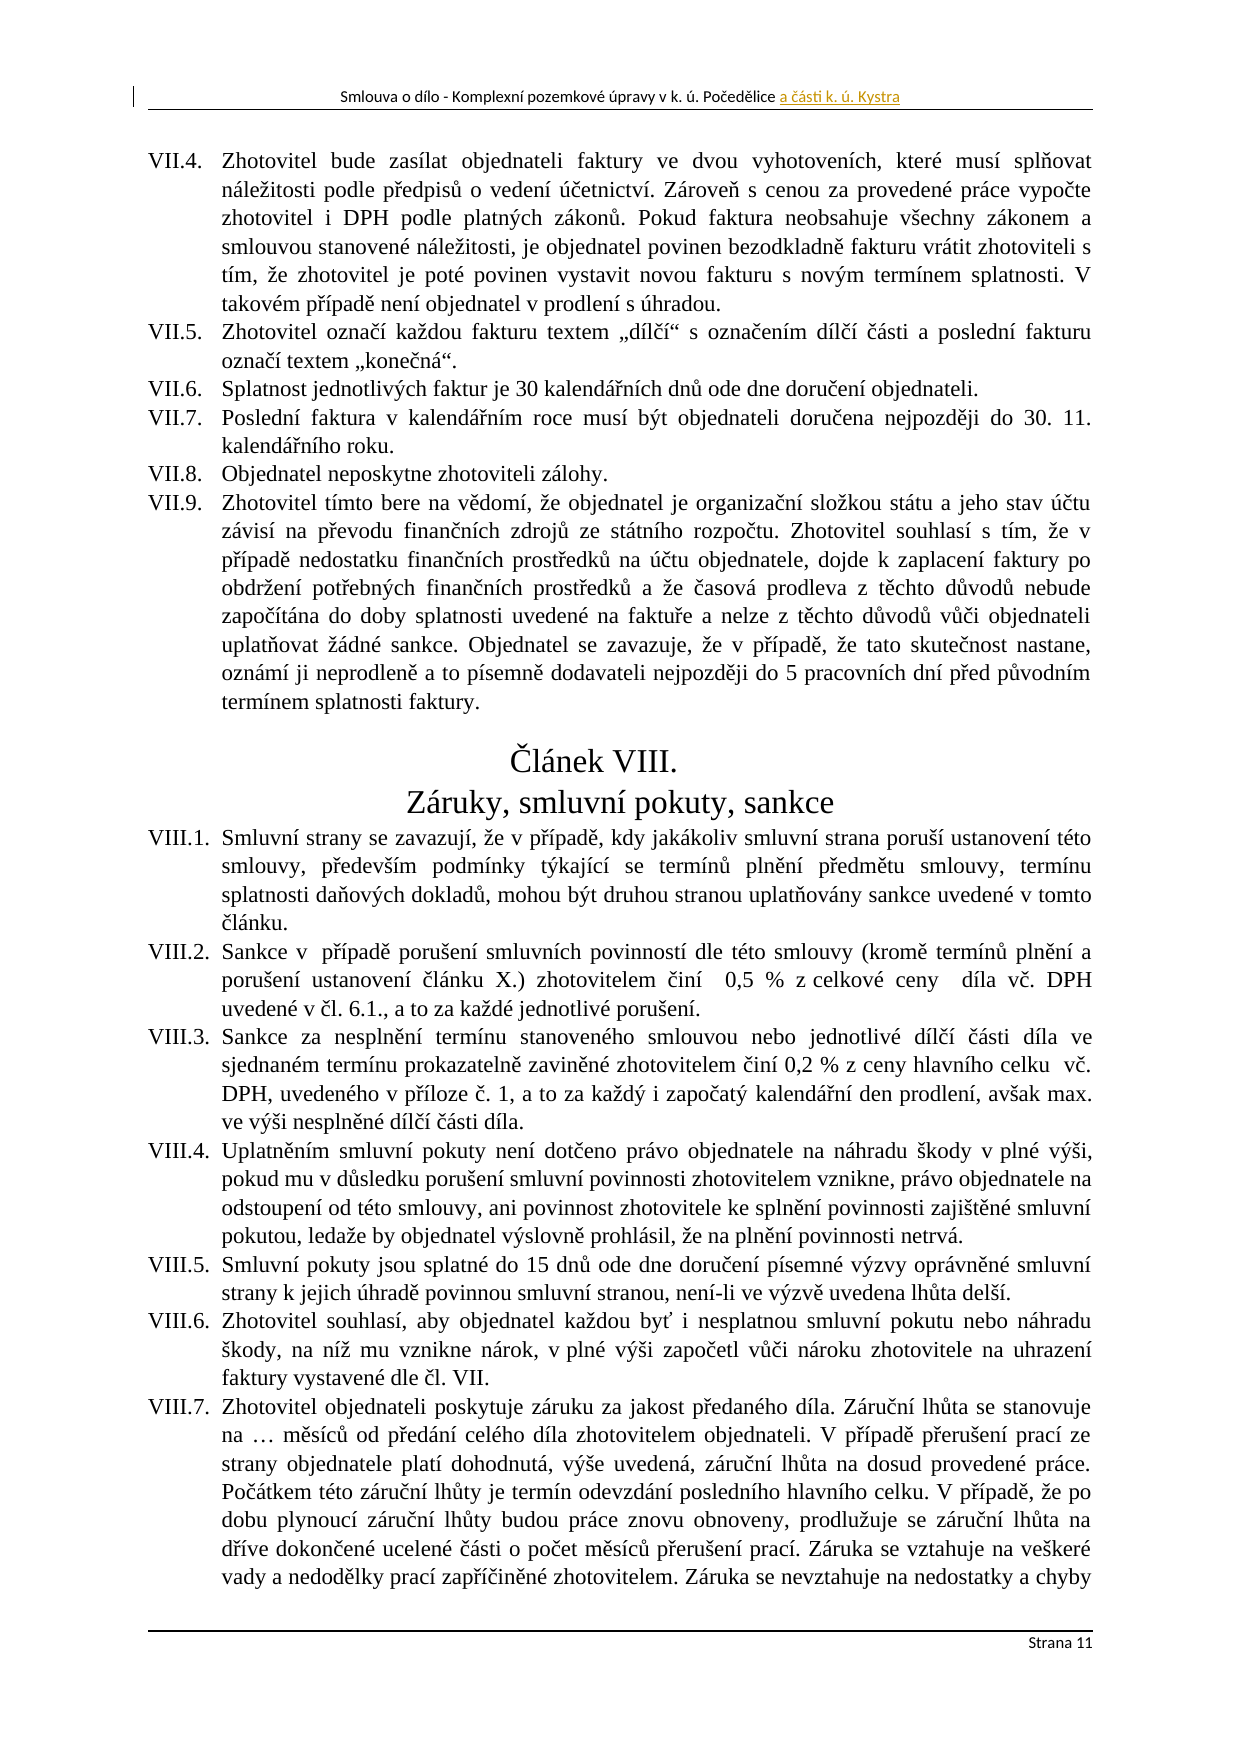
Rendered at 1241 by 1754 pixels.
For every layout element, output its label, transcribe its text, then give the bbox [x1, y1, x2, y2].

list Smluvní strany se zavazují, že v případě, kdy jakákoliv smluvní strana poruší ustanovení této smlouvy, především podmínky týkající se termínů plnění předmětu smlouvy, termínu splatnosti daňových dokladů, mohou být druhou stranou uplatňovány sankce uvedené v tomto článku. [148, 824, 1093, 936]
list Zhotovitel označí každou fakturu textem „dílčí“ s označením dílčí části a poslední fakturu označí textem „konečná“. [148, 318, 1093, 373]
list Smluvní pokuty jsou splatné do 15 dnů ode dne doručení písemné výzvy oprávněné smluvní strany k jejich úhradě povinnou smluvní stranou, není-li ve výzvě uvedena lhůta delší. [148, 1251, 1093, 1305]
list Zhotovitel bude zasílat objednateli faktury ve dvou vyhotoveních, které musí splňovat náležitosti podle předpisů o vedení účetnictví. Zároveň s cenou za provedené práce vypočte zhotovitel i DPH podle platných zákonů. Pokud faktura neobsahuje všechny zákonem a smlouvou stanovené náležitosti, je objednatel povinen bezodkladně fakturu vrátit zhotoviteli s tím, že zhotovitel je poté povinen vystavit novou fakturu s novým termínem splatnosti. V takovém případě není objednatel v prodlení s úhradou. [148, 148, 1093, 316]
list Sankce za nesplnění termínu stanoveného smlouvou nebo jednotlivé dílčí části díla ve sjednaném termínu prokazatelně zaviněné zhotovitelem činí 0,2 % z ceny hlavního celku vč. DPH, uvedeného v příloze č. 1, a to za každý i započatý kalendářní den prodlení, avšak max. ve výši nesplněné dílčí části díla. [148, 1023, 1093, 1135]
list Splatnost jednotlivých faktur je 30 kalendářních dnů ode dne doručení objednateli. [148, 375, 1093, 401]
list Zhotovitel souhlasí, aby objednatel každou byť i nesplatnou smluvní pokutu nebo náhradu škody, na níž mu vznikne nárok, v plné výši započetl vůči nároku zhotovitele na uhrazení faktury vystavené dle čl. VII. [148, 1307, 1093, 1391]
list Poslední faktura v kalendářním roce musí být objednateli doručena nejpozději do 30. 11. kalendářního roku. [148, 403, 1093, 458]
list Sankce v případě porušení smluvních povinností dle této smlouvy (kromě termínů plnění a porušení ustanovení článku X.) zhotovitelem činí 0,5 % z celkové ceny díla vč. DPH uvedené v čl. 6.1., a to za každé jednotlivé porušení. [148, 938, 1093, 1021]
subtitle Záruky, smluvní pokuty, sankce [148, 741, 1093, 821]
list Zhotovitel tímto bere na vědomí, že objednatel je organizační složkou státu a jeho stav účtu závisí na převodu finančních zdrojů ze státního rozpočtu. Zhotovitel souhlasí s tím, že v případě nedostatku finančních prostředků na účtu objednatele, dojde k zaplacení faktury po obdržení potřebných finančních prostředků a že časová prodleva z těchto důvodů nebude započítána do doby splatnosti uvedené na faktuře a nelze z těchto důvodů vůči objednateli uplatňovat žádné sankce. Objednatel se zavazuje, že v případě, že tato skutečnost nastane, oznámí ji neprodleně a to písemně dodavateli nejpozději do 5 pracovních dní před původním termínem splatnosti faktury. [148, 489, 1093, 714]
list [148, 1393, 1093, 1590]
list Uplatněním smluvní pokuty není dotčeno právo objednatele na náhradu škody v plné výši, pokud mu v důsledku porušení smluvní povinnosti zhotovitelem vznikne, právo objednatele na odstoupení od této smlouvy, ani povinnost zhotovitele ke splnění povinnosti zajištěné smluvní pokutou, ledaže by objednatel výslovně prohlásil, že na plnění povinnosti netrvá. [148, 1137, 1093, 1248]
list Objednatel neposkytne zhotoviteli zálohy. [148, 460, 1093, 487]
